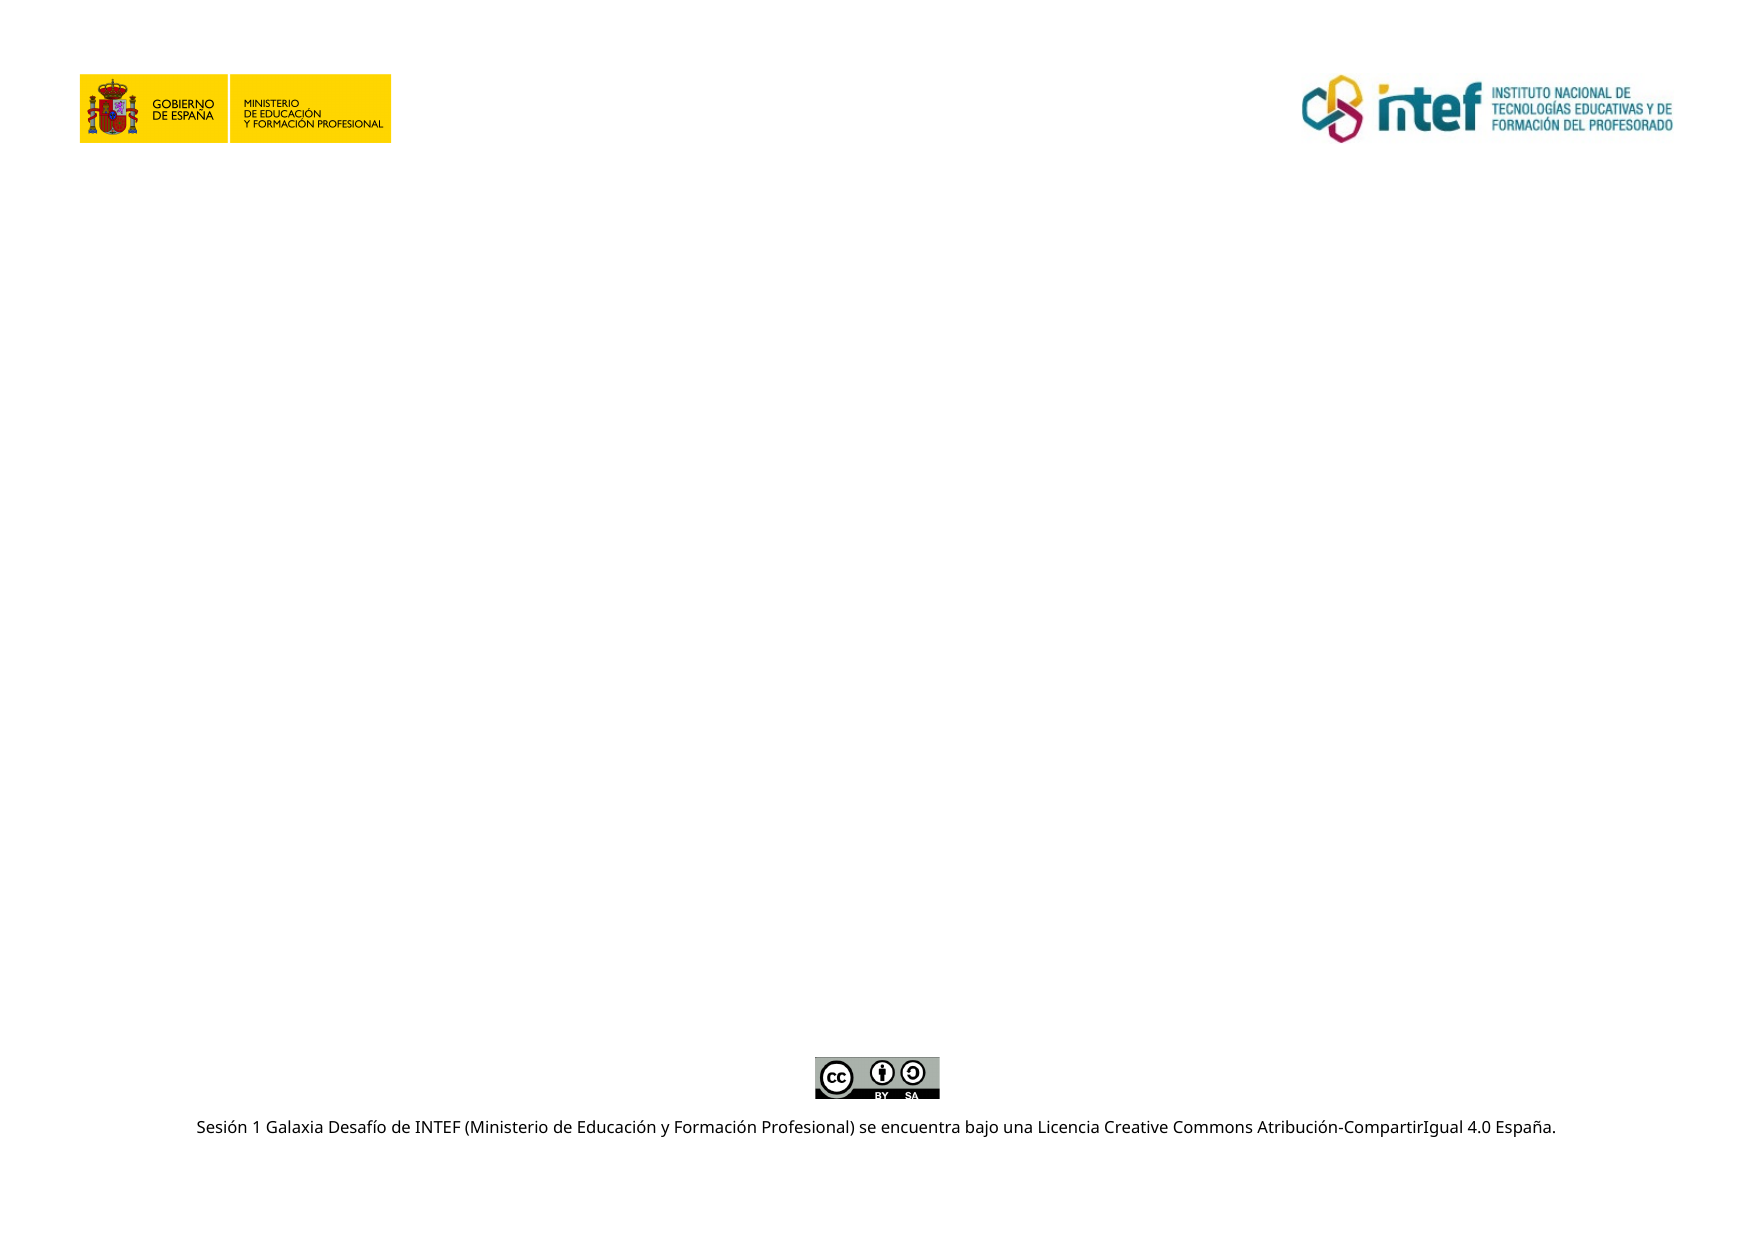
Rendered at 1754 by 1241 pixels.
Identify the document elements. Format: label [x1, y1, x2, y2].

picture [1301, 73, 1675, 144]
picture [814, 1057, 940, 1098]
picture [79, 73, 392, 144]
